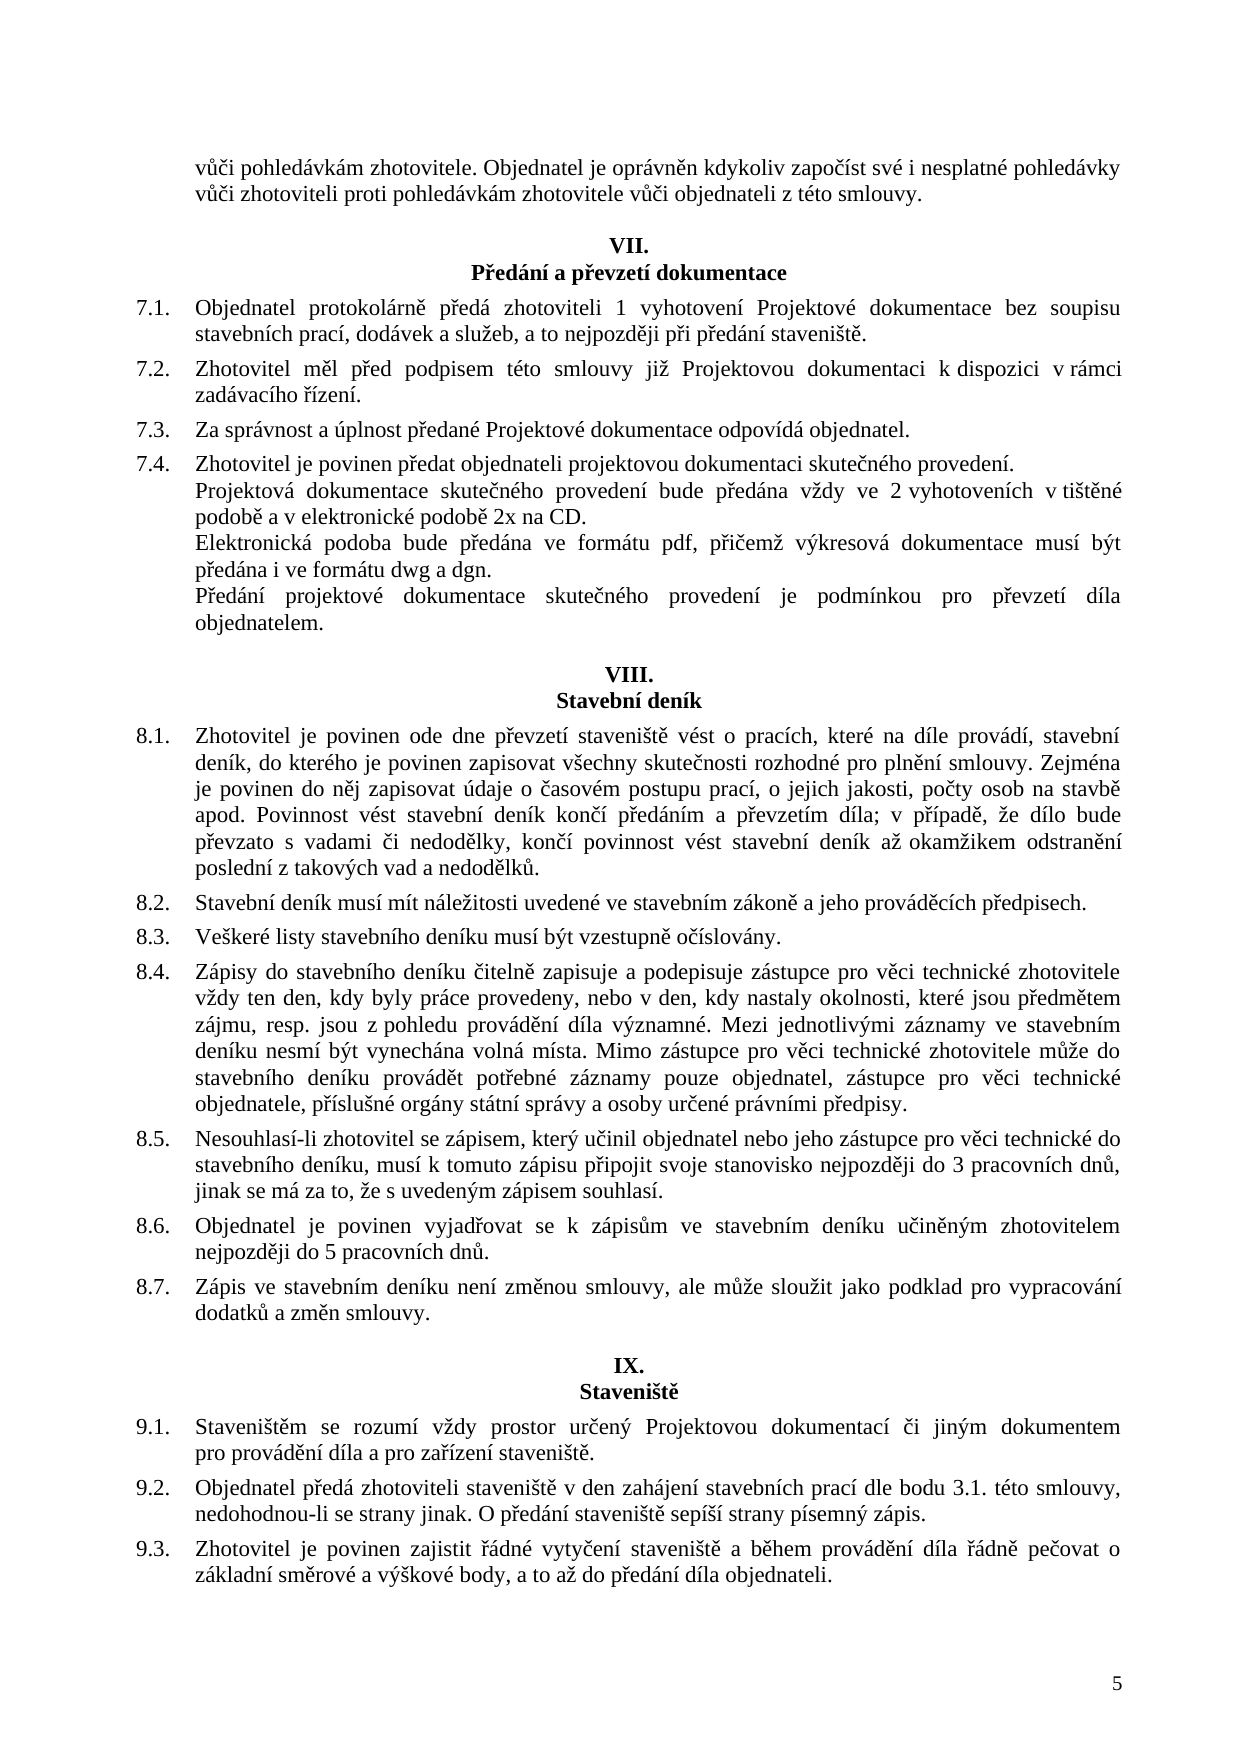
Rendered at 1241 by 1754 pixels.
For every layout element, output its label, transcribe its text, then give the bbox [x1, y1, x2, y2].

list Staveništěm se rozumí vždy prostor určený Projektovou dokumentací či jiným dokumentem pro provádění díla a pro zařízení staveniště. [136, 1413, 1122, 1466]
list Nesouhlasí-li zhotovitel se zápisem, který učinil objednatel nebo jeho zástupce pro věci technické do stavebního deníku, musí k tomuto zápisu připojit svoje stanovisko nejpozději do 3 pracovních dnů, jinak se má za to, že s uvedeným zápisem souhlasí. [136, 1124, 1122, 1204]
list Objednatel protokolárně předá zhotoviteli 1 vyhotovení Projektové dokumentace bez soupisu stavebních prací, dodávek a služeb, a to nejpozději při předání staveniště. [136, 294, 1122, 346]
list Projektová dokumentace skutečného provedení bude předána vždy ve 2 vyhotoveních v tištěné podobě a v elektronické podobě 2x na CD. [195, 477, 1122, 529]
text Staveniště [136, 1378, 1122, 1405]
list Elektronická podoba bude předána ve formátu pdf, přičemž výkresová dokumentace musí být předána i ve formátu dwg a dgn. [195, 529, 1122, 582]
list Veškeré listy stavebního deníku musí být vzestupně očíslovány. [136, 923, 1122, 950]
text VIII. [136, 661, 1122, 688]
list Stavební deník musí mít náležitosti uvedené ve stavebním zákoně a jeho prováděcích předpisech. [136, 889, 1122, 915]
list Zhotovitel je povinen předat objednateli projektovou dokumentaci skutečného provedení. [136, 450, 1122, 477]
list Zhotovitel je povinen ode dne převzetí staveniště vést o pracích, které na díle provádí, stavební deník, do kterého je povinen zapisovat všechny skutečnosti rozhodné pro plnění smlouvy. Zejména je povinen do něj zapisovat údaje o časovém postupu prací, o jejich jakosti, počty osob na stavbě apod. Povinnost vést stavební deník končí předáním a převzetím díla; v případě, že dílo bude převzato s vadami či nedodělky, končí povinnost vést stavební deník až okamžikem odstranění poslední z takových vad a nedodělků. [136, 722, 1122, 880]
list Předání projektové dokumentace skutečného provedení je podmínkou pro převzetí díla objednatelem. [195, 582, 1122, 635]
list Zápisy do stavebního deníku čitelně zapisuje a podepisuje zástupce pro věci technické zhotovitele vždy ten den, kdy byly práce provedeny, nebo v den, kdy nastaly okolnosti, které jsou předmětem zájmu, resp. jsou z pohledu provádění díla významné. Mezi jednotlivými záznamy ve stavebním deníku nesmí být vynechána volná místa. Mimo zástupce pro věci technické zhotovitele může do stavebního deníku provádět potřebné záznamy pouze objednatel, zástupce pro věci technické objednatele, příslušné orgány státní správy a osoby určené právními předpisy. [136, 958, 1122, 1116]
list Za správnost a úplnost předané Projektové dokumentace odpovídá objednatel. [136, 416, 1122, 442]
text IX. [136, 1352, 1122, 1378]
list Zhotovitel měl před podpisem této smlouvy již Projektovou dokumentaci k dispozici v rámci zadávacího řízení. [136, 355, 1122, 407]
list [136, 153, 1122, 206]
list Zápis ve stavebním deníku není změnou smlouvy, ale může sloužit jako podklad pro vypracování dodatků a změn smlouvy. [136, 1273, 1122, 1326]
list Objednatel předá zhotoviteli staveniště v den zahájení stavebních prací dle bodu 3.1. této smlouvy, nedohodnou-li se strany jinak. O předání staveniště sepíší strany písemný zápis. [136, 1474, 1122, 1527]
list Zhotovitel je povinen zajistit řádné vytyčení staveniště a během provádění díla řádně pečovat o základní směrové a výškové body, a to až do předání díla objednateli. [136, 1535, 1122, 1588]
text Stavební deník [136, 688, 1122, 714]
text Předání a převzetí dokumentace [136, 259, 1122, 285]
text VII. [136, 233, 1122, 259]
list Objednatel je povinen vyjadřovat se k zápisům ve stavebním deníku učiněným zhotovitelem nejpozději do 5 pracovních dnů. [136, 1212, 1122, 1265]
